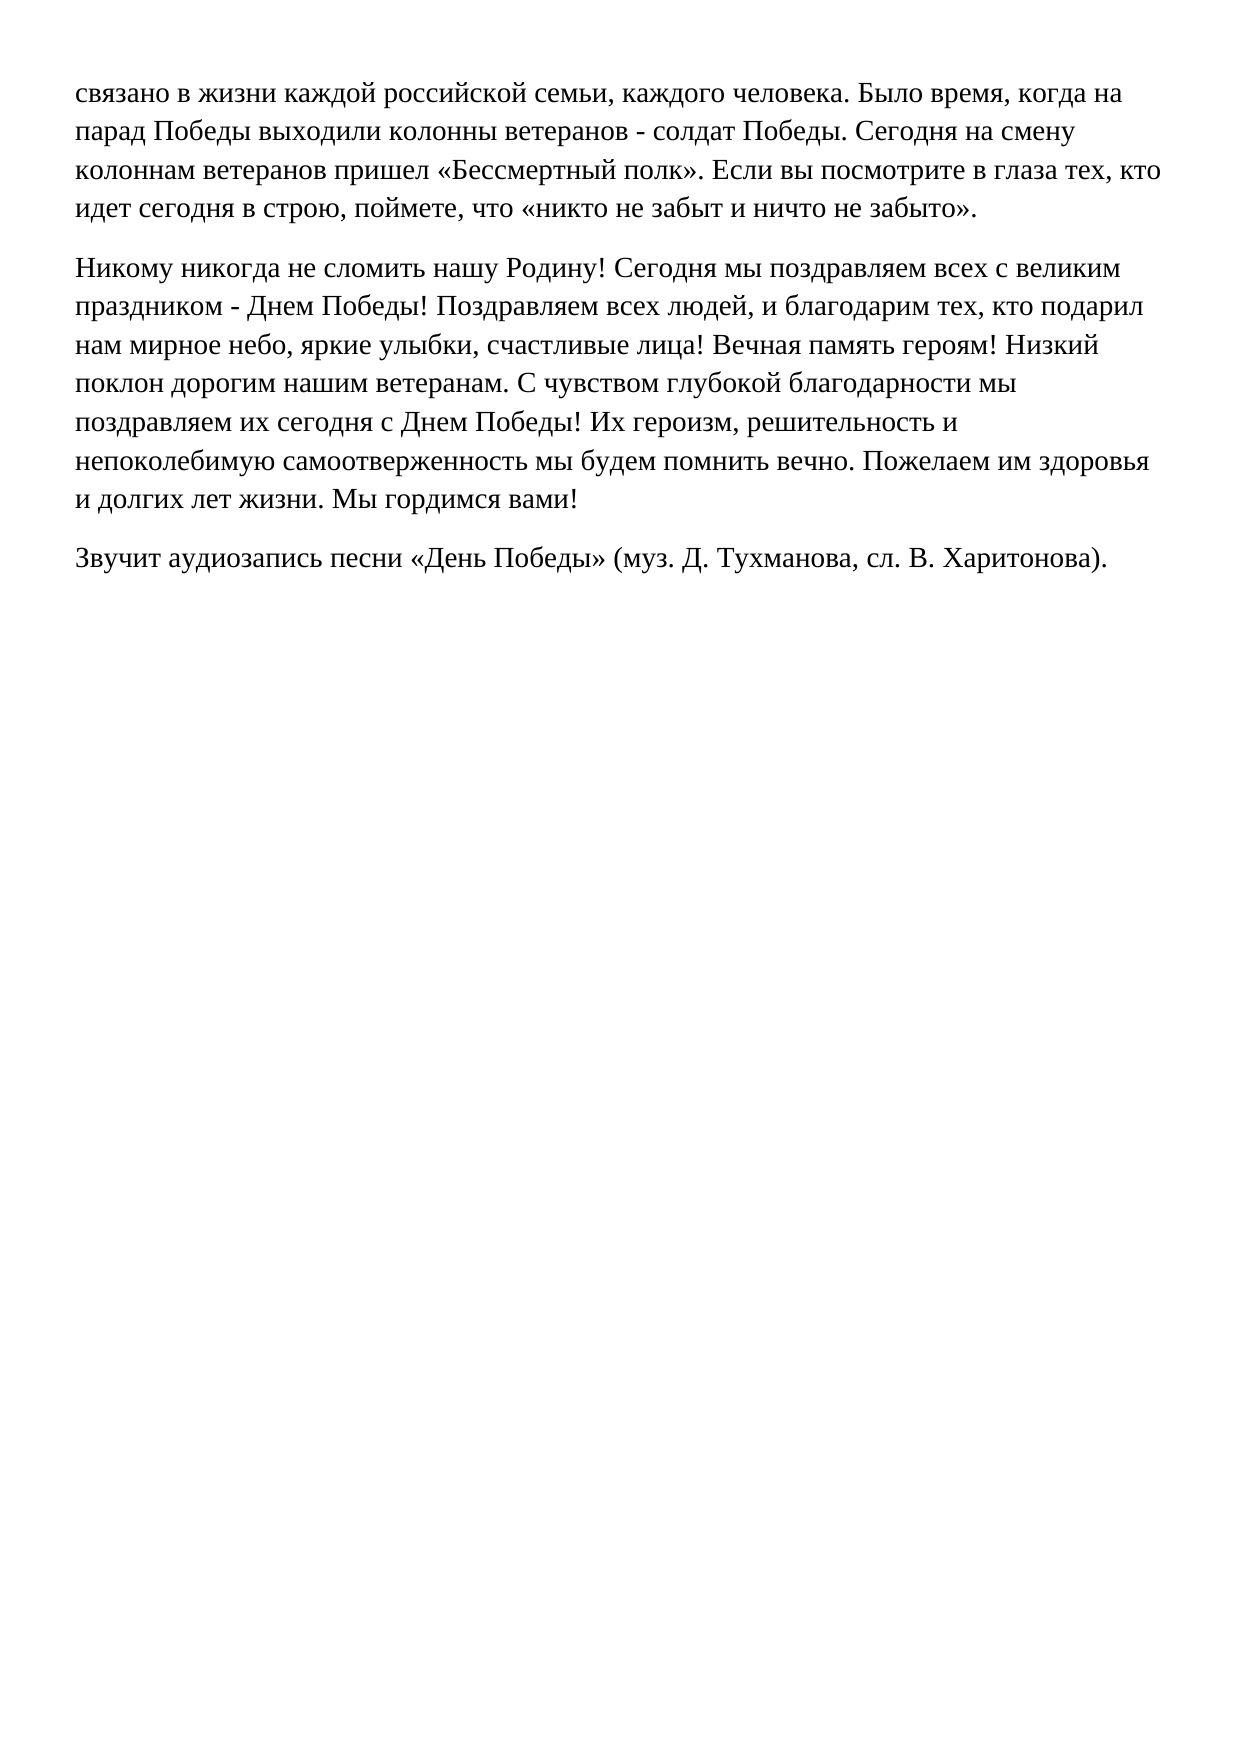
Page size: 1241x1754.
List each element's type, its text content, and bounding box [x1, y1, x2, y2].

text Никому никогда не сломить нашу Родину! Сегодня мы поздравляем всех с великим праздником - Днем Победы! Поздравляем всех людей, и благодарим тех, кто подарил нам мирное небо, яркие улыбки, счастливые лица! Вечная память героям! Низкий поклон дорогим нашим ветеранам. С чувством глубокой благодарности мы поздравляем их сегодня с Днем Победы! Их героизм, решительность и непоколебимую самоотверженность мы будем помнить вечно. Пожелаем им здоровья и долгих лет жизни. Мы гордимся вами! [75, 250, 1165, 515]
text Звучит аудиозапись песни «День Победы» (муз. Д. Тухманова, сл. В. Харитонова). [75, 541, 1165, 574]
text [75, 75, 1165, 224]
